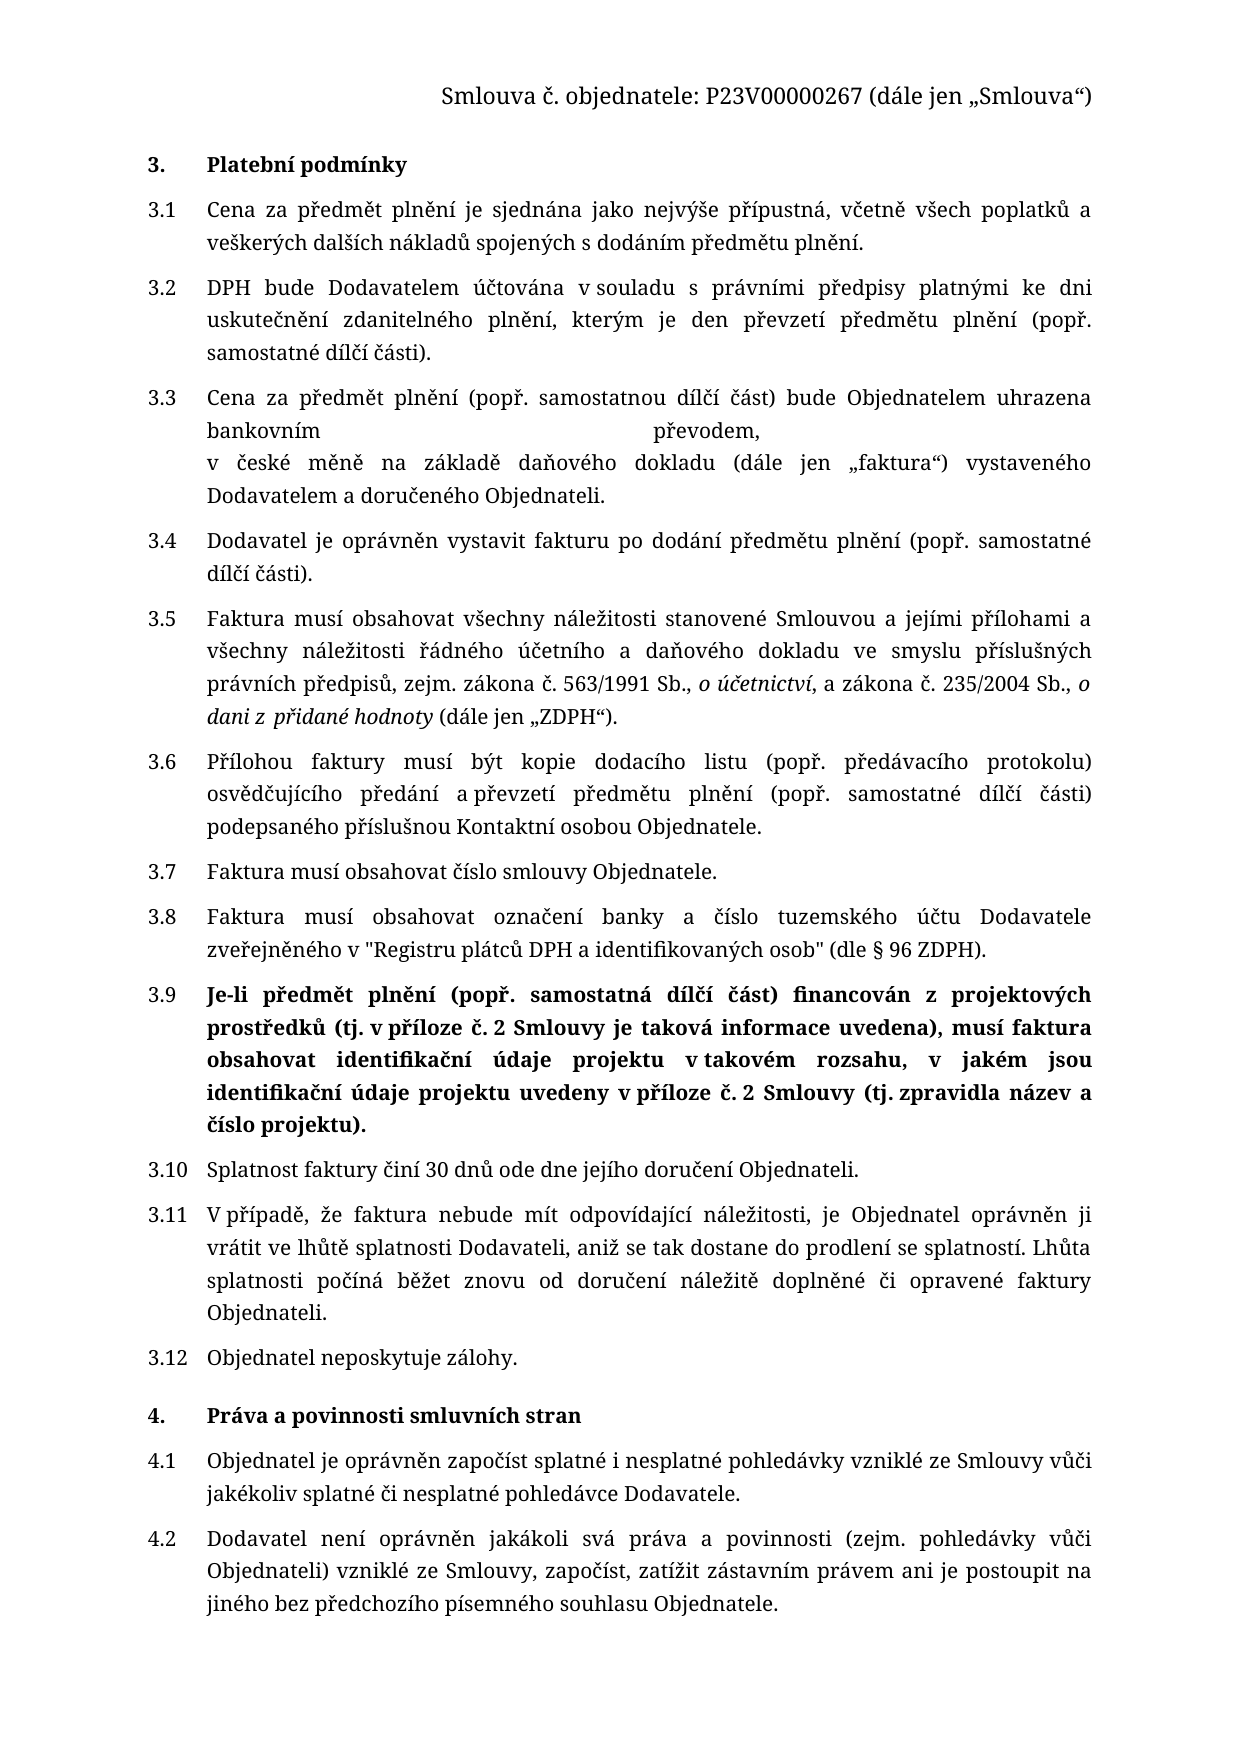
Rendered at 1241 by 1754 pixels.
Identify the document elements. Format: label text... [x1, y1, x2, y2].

list Dodavatel není oprávněn jakákoli svá práva a povinnosti (zejm. pohledávky vůči Objednateli) vzniklé ze Smlouvy, započíst, zatížit zástavním právem ani je postoupit na jiného bez předchozího písemného souhlasu Objednatele. [148, 1524, 1093, 1618]
list Faktura musí obsahovat označení banky a číslo tuzemského účtu Dodavatele zveřejněného v "Registru plátců DPH a identifikovaných osob" (dle § 96 ZDPH). [148, 902, 1093, 963]
list Objednatel je oprávněn započíst splatné i nesplatné pohledávky vzniklé ze Smlouvy vůči jakékoliv splatné či nesplatné pohledávce Dodavatele. [148, 1446, 1093, 1507]
list V případě, že faktura nebude mít odpovídající náležitosti, je Objednatel oprávněn ji vrátit ve lhůtě splatnosti Dodavateli, aniž se tak dostane do prodlení se splatností. Lhůta splatnosti počíná běžet znovu od doručení náležitě doplněné či opravené faktury Objednateli. [148, 1201, 1093, 1327]
list Je-li předmět plnění (popř. samostatná dílčí část) financován z projektových prostředků (tj. v příloze č. 2 Smlouvy je taková informace uvedena), musí faktura obsahovat identifikační údaje projektu v takovém rozsahu, v jakém jsou identifikační údaje projektu uvedeny v příloze č. 2 Smlouvy (tj. zpravidla název a číslo projektu). [148, 980, 1093, 1139]
list Objednatel neposkytuje zálohy. [148, 1343, 1093, 1372]
list Cena za předmět plnění je sjednána jako nejvýše přípustná, včetně všech poplatků a veškerých dalších nákladů spojených s dodáním předmětu plnění. [148, 195, 1093, 256]
list Přílohou faktury musí být kopie dodacího listu (popř. předávacího protokolu) osvědčujícího předání a převzetí předmětu plnění (popř. samostatné dílčí části) podepsaného příslušnou Kontaktní osobou Objednatele. [148, 747, 1093, 841]
list Práva a povinnosti smluvních stran [148, 1401, 1093, 1429]
list Faktura musí obsahovat všechny náležitosti stanovené Smlouvou a jejími přílohami a všechny náležitosti řádného účetního a daňového dokladu ve smyslu příslušných právních předpisů, zejm. zákona č. 563/1991 Sb., o účetnictví, a zákona č. 235/2004 Sb., o dani z přidané hodnoty (dále jen „ZDPH“). [148, 604, 1093, 730]
list Faktura musí obsahovat číslo smlouvy Objednatele. [148, 857, 1093, 886]
list Cena za předmět plnění (popř. samostatnou dílčí část) bude Objednatelem uhrazena bankovním převodem, v české měně na základě daňového dokladu (dále jen „faktura“) vystaveného Dodavatelem a doručeného Objednateli. [148, 383, 1093, 509]
list DPH bude Dodavatelem účtována v souladu s právními předpisy platnými ke dni uskutečnění zdanitelného plnění, kterým je den převzetí předmětu plnění (popř. samostatné dílčí části). [148, 273, 1093, 367]
list Splatnost faktury činí 30 dnů ode dne jejího doručení Objednateli. [148, 1156, 1093, 1184]
list Platební podmínky [148, 150, 1093, 179]
list Dodavatel je oprávněn vystavit fakturu po dodání předmětu plnění (popř. samostatné dílčí části). [148, 526, 1093, 587]
